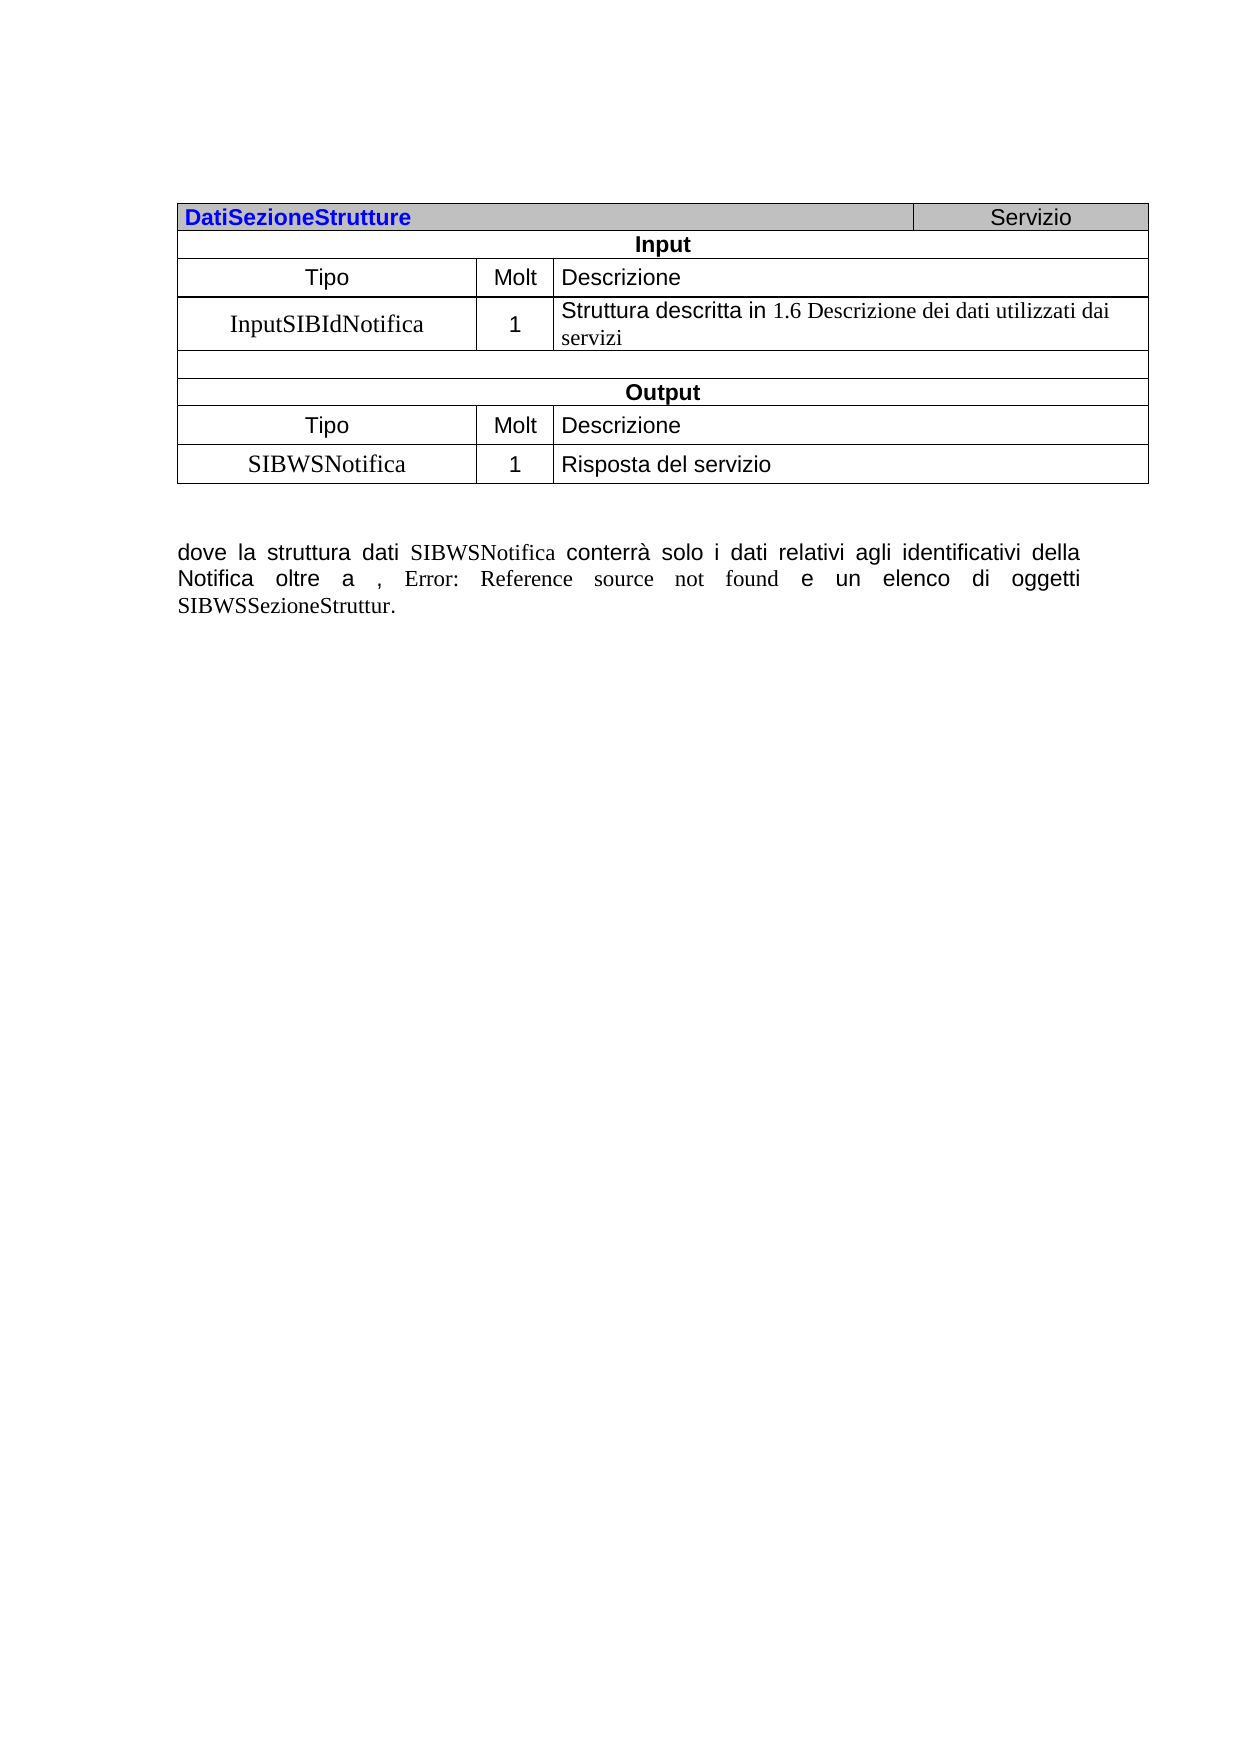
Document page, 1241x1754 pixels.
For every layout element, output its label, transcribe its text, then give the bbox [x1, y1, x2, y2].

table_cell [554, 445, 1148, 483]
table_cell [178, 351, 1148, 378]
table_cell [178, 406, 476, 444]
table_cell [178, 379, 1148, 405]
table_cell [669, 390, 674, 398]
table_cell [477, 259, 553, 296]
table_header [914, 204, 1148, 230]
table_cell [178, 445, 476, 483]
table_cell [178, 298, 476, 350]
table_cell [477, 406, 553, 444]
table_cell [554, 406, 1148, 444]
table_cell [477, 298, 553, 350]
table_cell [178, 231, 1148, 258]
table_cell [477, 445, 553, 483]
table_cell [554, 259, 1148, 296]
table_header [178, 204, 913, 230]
text dove la struttura dati SIBWSNotifica conterrà solo i dati relativi agli identificativi della Notifica oltre a SIBWSAnagraficaNotifica, SIBWSStatoNotifica e un elenco di oggetti SIBWSStruttura. [177, 539, 1081, 618]
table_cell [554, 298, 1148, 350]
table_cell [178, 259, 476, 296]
